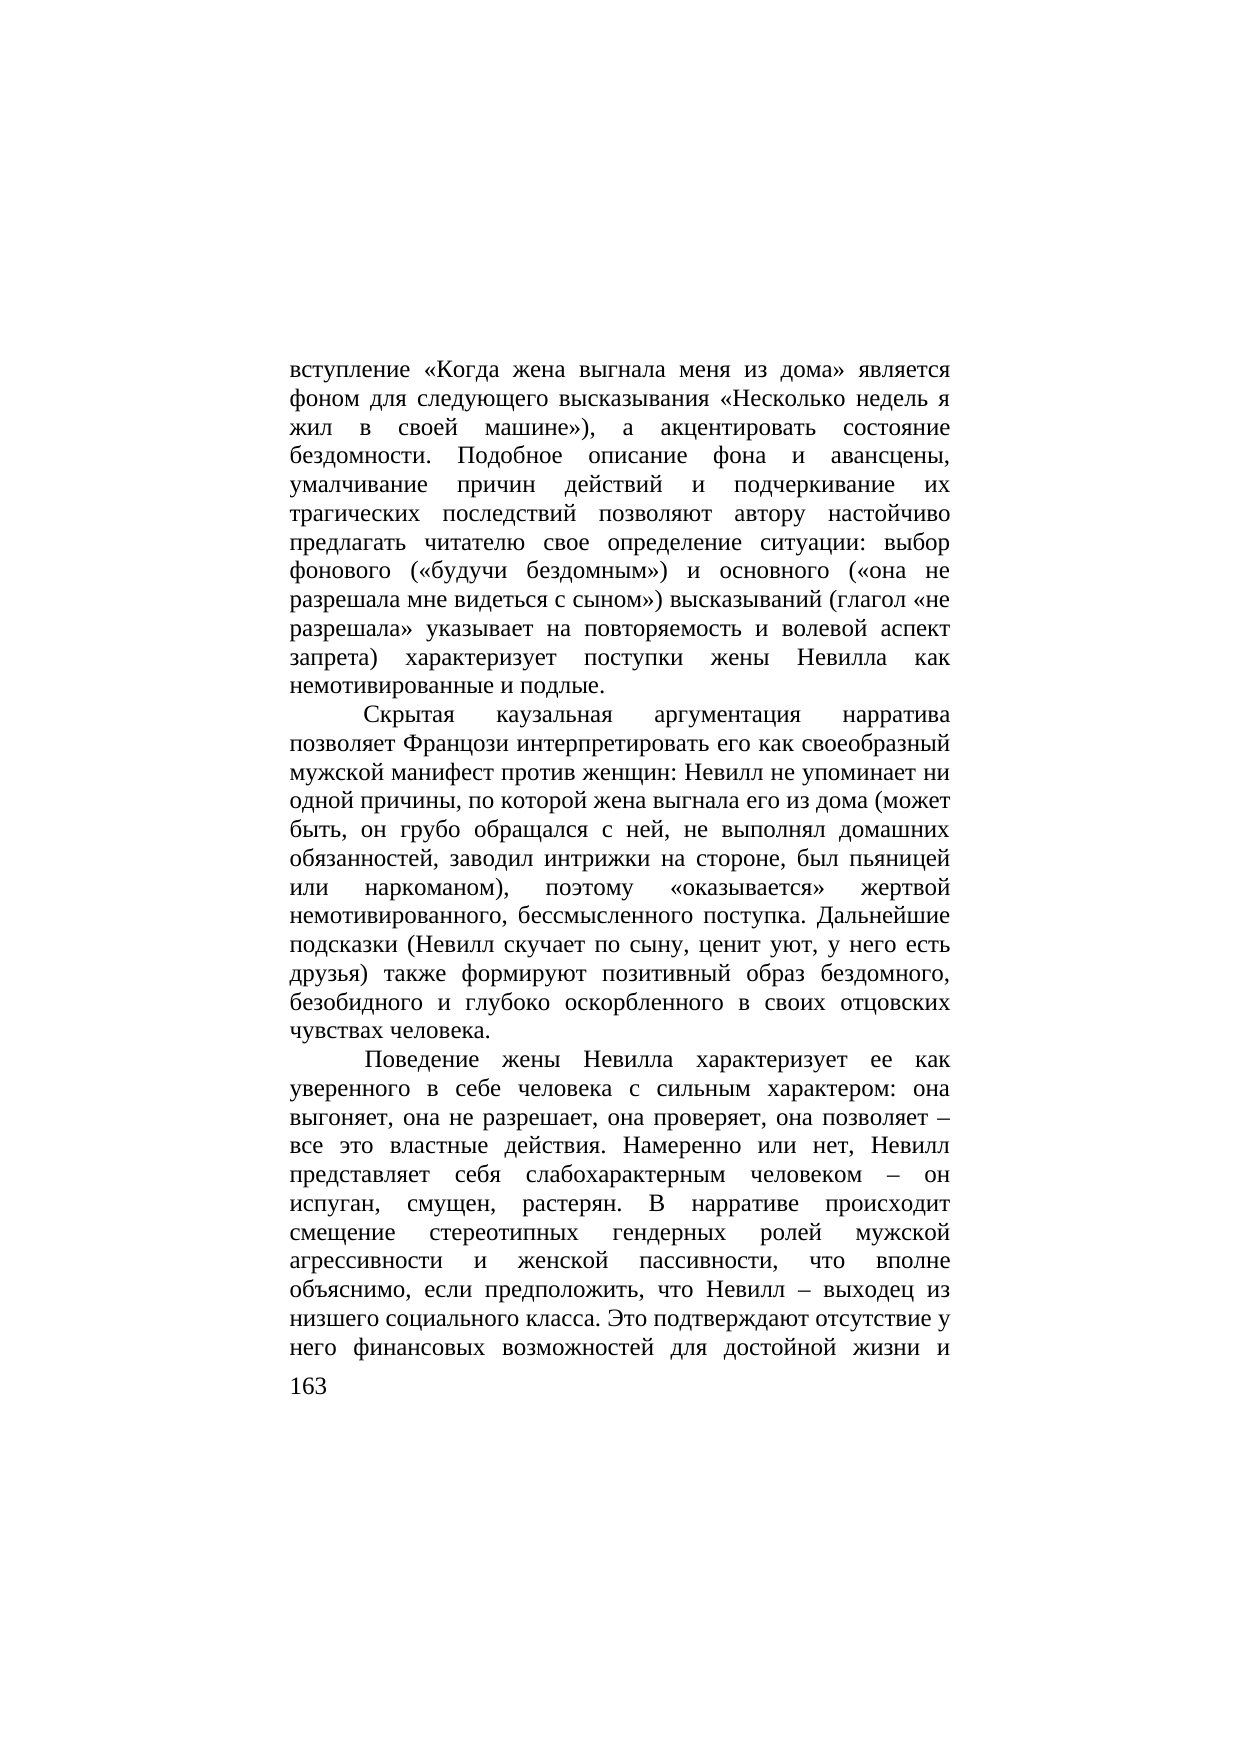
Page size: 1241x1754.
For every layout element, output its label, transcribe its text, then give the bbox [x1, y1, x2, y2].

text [289, 354, 951, 699]
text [289, 1044, 951, 1361]
text Скрытая каузальная аргументация нарратива позволяет Францози интерпретировать его как своеобразный мужской манифест против женщин: Невилл не упоминает ни одной причины, по которой жена выгнала его из дома (может быть, он грубо обращался с ней, не выполнял домашних обязанностей, заводил интрижки на стороне, был пьяницей или наркоманом), поэтому «оказывается» жертвой немотивированного, бессмысленного поступка. Дальнейшие подсказки (Невилл скучает по сыну, ценит уют, у него есть друзья) также формируют позитивный образ бездомного, безобидного и глубоко оскорбленного в своих отцовских чувствах человека. [289, 699, 951, 1044]
